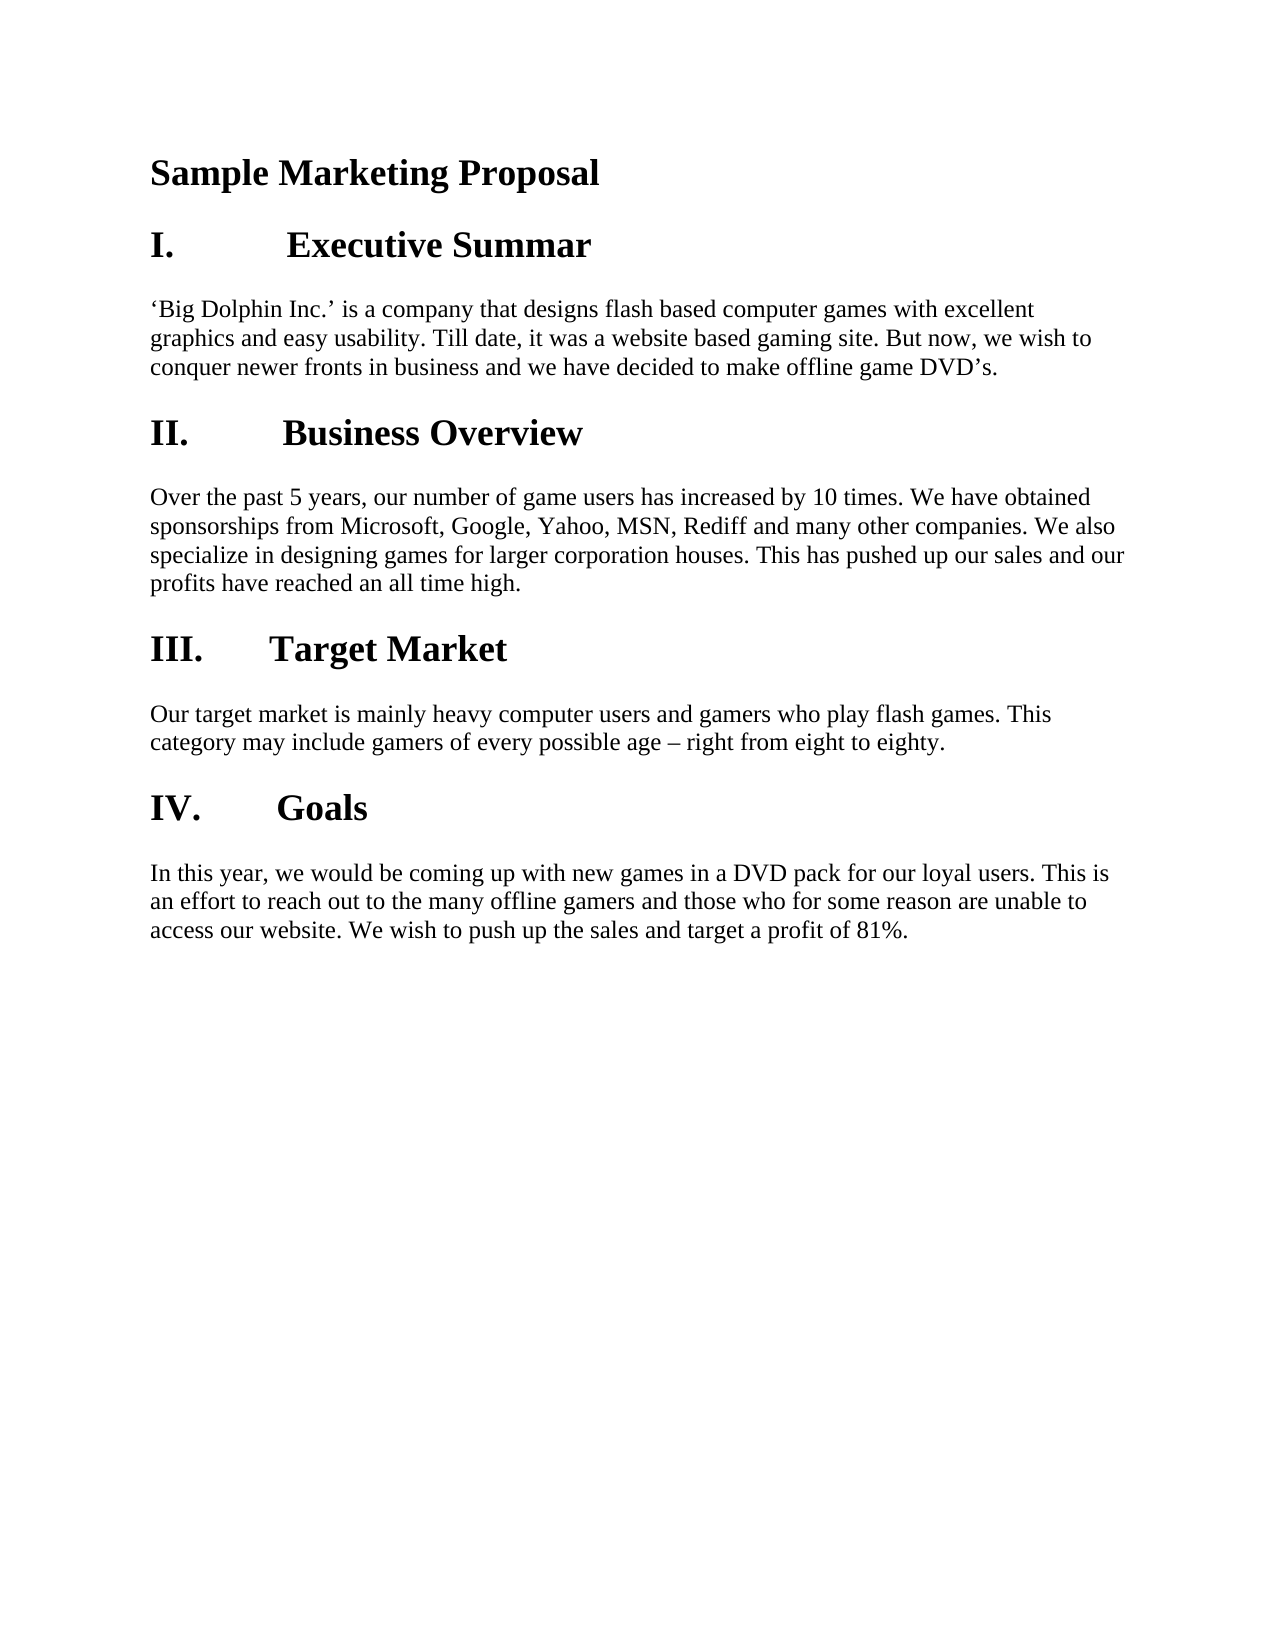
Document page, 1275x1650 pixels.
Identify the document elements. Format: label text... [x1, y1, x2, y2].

subtitle III. Target Market [150, 626, 1125, 669]
text Over the past 5 years, our number of game users has increased by 10 times. We have obtained sponsorships from Microsoft, Google, Yahoo, MSN, Rediff and many other companies. We also specialize in designing games for larger corporation houses. This has pushed up our sales and our profits have reached an all time high. [150, 482, 1125, 597]
subtitle IV. Goals [150, 785, 1125, 828]
subtitle Sample Marketing Proposal [150, 150, 1125, 193]
subtitle I. Executive Summar [150, 222, 1125, 265]
subtitle II. Business Overview [150, 410, 1125, 453]
text Our target market is mainly heavy computer users and gamers who play flash games. This category may include gamers of every possible age – right from eight to eighty. [150, 699, 1125, 756]
text ‘Big Dolphin Inc.’ is a company that designs flash based computer games with excellent graphics and easy usability. Till date, it was a website based gaming site. But now, we wish to conquer newer fronts in business and we have decided to make offline game DVD’s. [150, 294, 1125, 381]
text In this year, we would be coming up with new games in a DVD pack for our loyal users. This is an effort to reach out to the many offline gamers and those who for some reason are unable to access our website. We wish to push up the sales and target a profit of 81%. [150, 858, 1125, 944]
